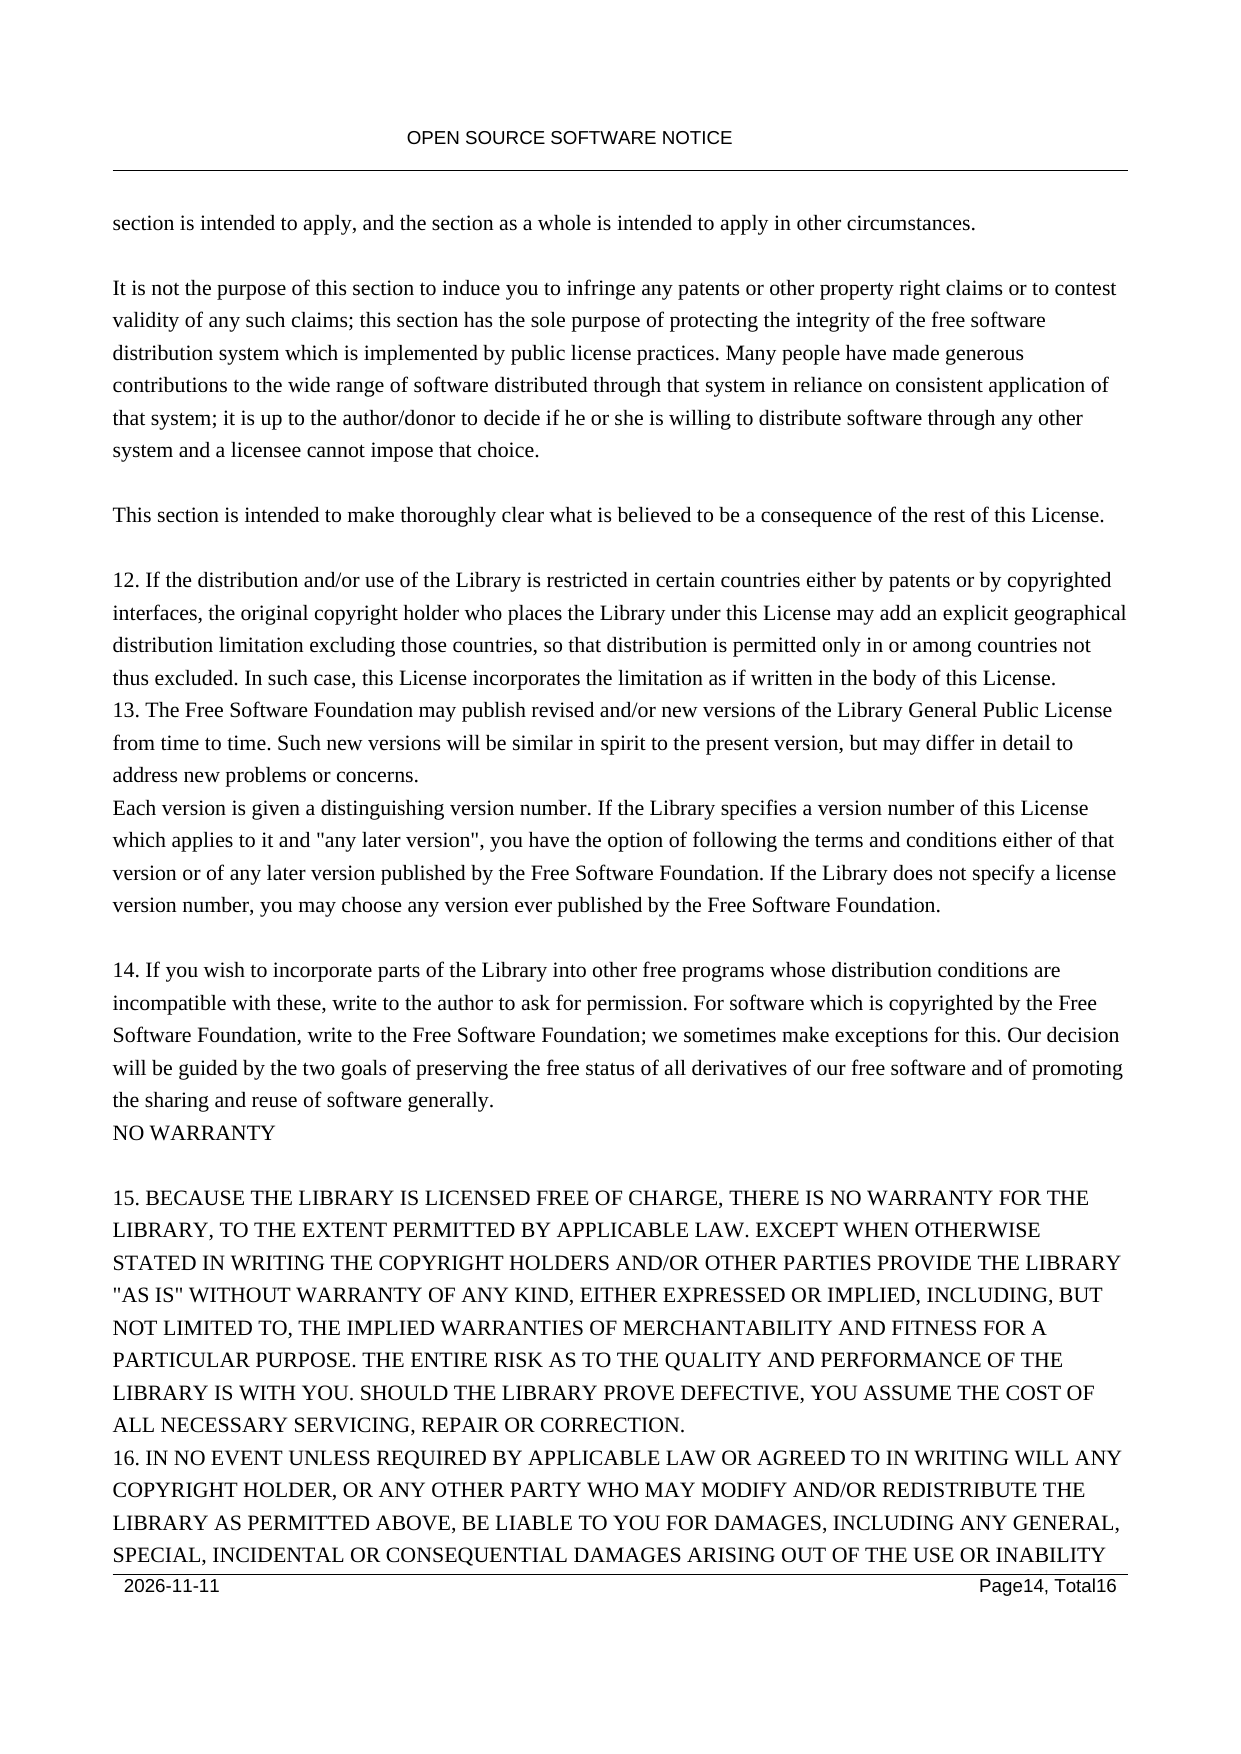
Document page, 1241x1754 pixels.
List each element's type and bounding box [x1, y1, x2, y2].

text [112, 206, 1128, 1571]
